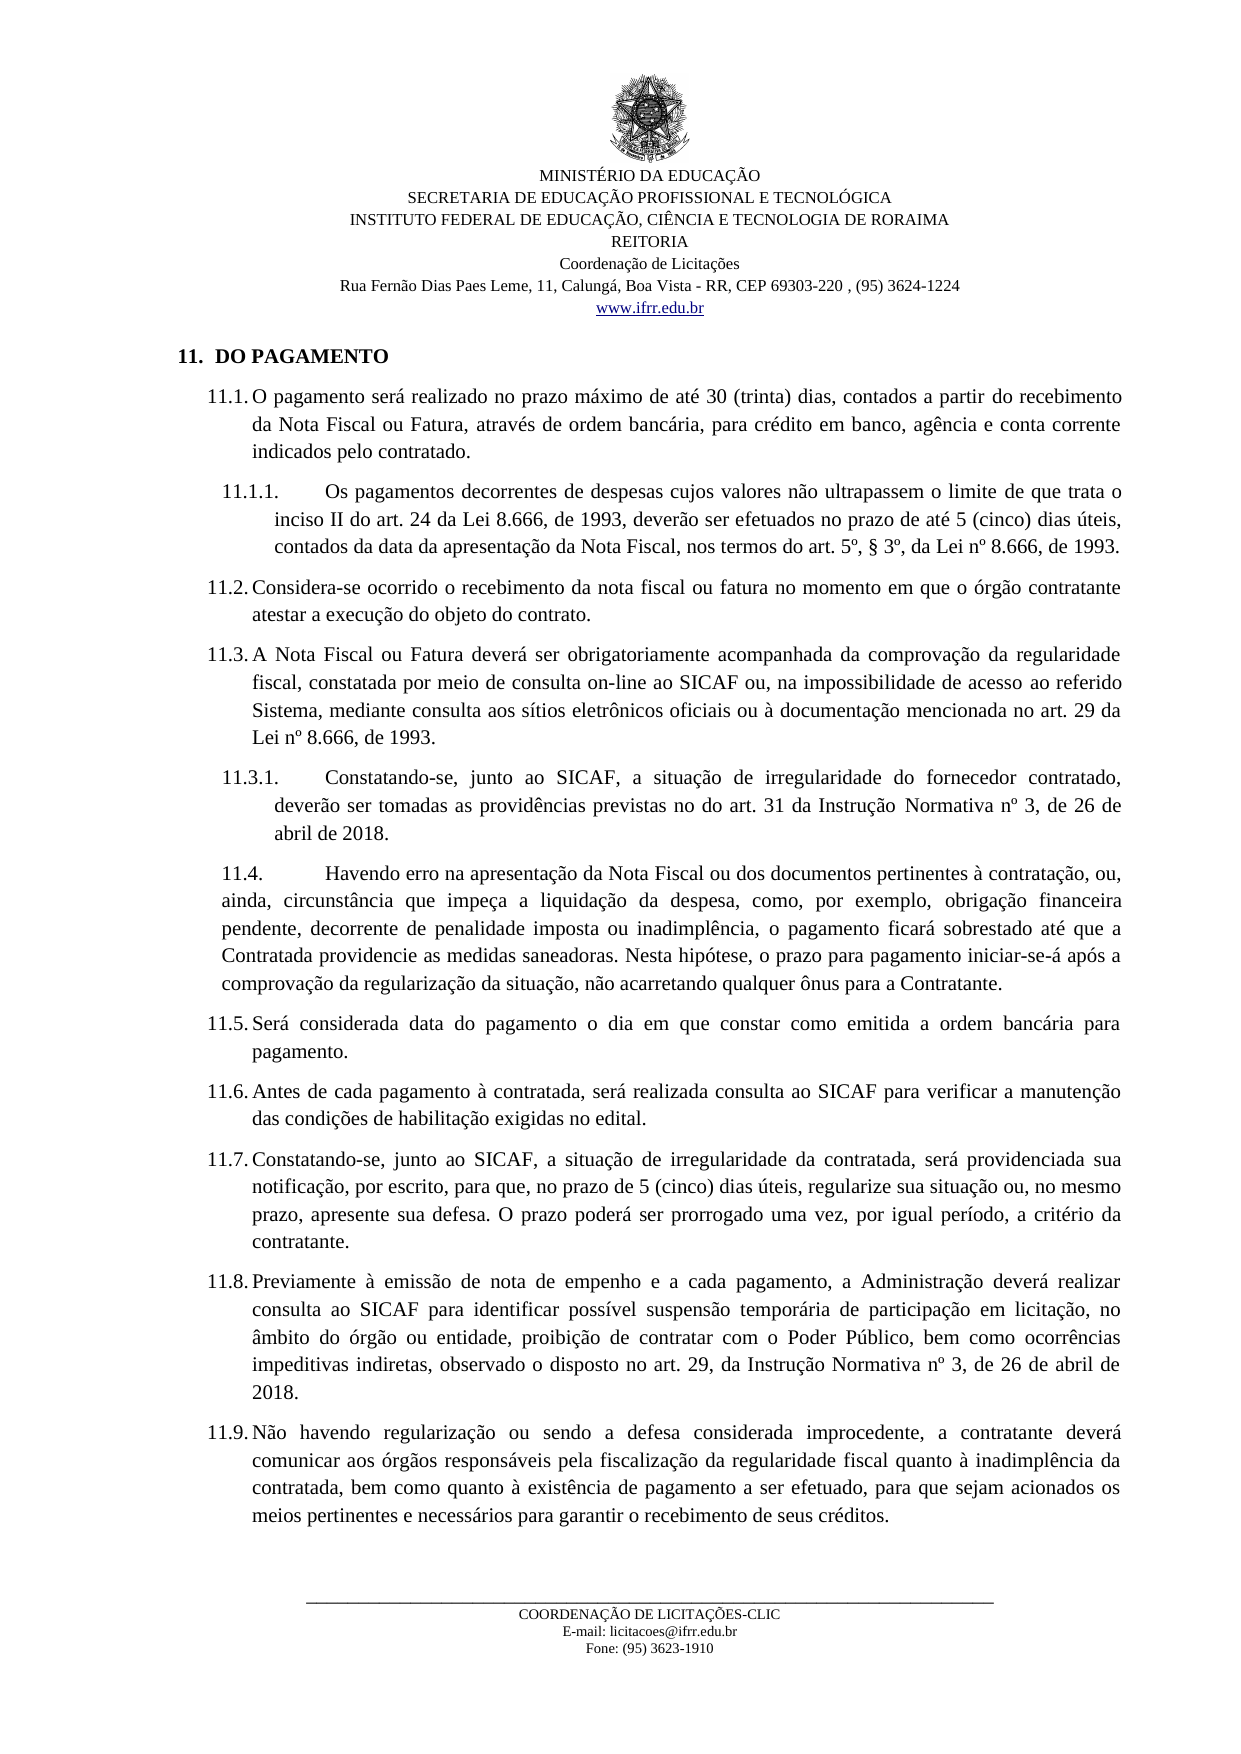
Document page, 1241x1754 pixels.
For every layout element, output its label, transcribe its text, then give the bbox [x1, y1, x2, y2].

text DO PAGAMENTO [177, 344, 1122, 368]
picture [610, 73, 690, 163]
list Havendo erro na apresentação da Nota Fiscal ou dos documentos pertinentes à contratação, ou, ainda, circunstância que impeça a liquidação da despesa, como, por exemplo, obrigação financeira pendente, decorrente de penalidade imposta ou inadimplência, o pagamento ficará sobrestado até que a Contratada providencie as medidas saneadoras. Nesta hipótese, o prazo para pagamento iniciar-se-á após a comprovação da regularização da situação, não acarretando qualquer ônus para a Contratante. [221, 861, 1122, 995]
list Constatando-se, junto ao SICAF, a situação de irregularidade do fornecedor contratado, deverão ser tomadas as providências previstas no do art. 31 da Instrução Normativa nº 3, de 26 de abril de 2018. [222, 765, 1122, 844]
list Previamente à emissão de nota de empenho e a cada pagamento, a Administração deverá realizar consulta ao SICAF para identificar possível suspensão temporária de participação em licitação, no âmbito do órgão ou entidade, proibição de contratar com o Poder Público, bem como ocorrências impeditivas indiretas, observado o disposto no art. 29, da Instrução Normativa nº 3, de 26 de abril de 2018. [207, 1269, 1122, 1404]
list Será considerada data do pagamento o dia em que constar como emitida a ordem bancária para pagamento. [207, 1011, 1122, 1063]
list Os pagamentos decorrentes de despesas cujos valores não ultrapassem o limite de que trata o inciso II do art. 24 da Lei 8.666, de 1993, deverão ser efetuados no prazo de até 5 (cinco) dias úteis, contados da data da apresentação da Nota Fiscal, nos termos do art. 5º, § 3º, da Lei nº 8.666, de 1993. [222, 479, 1122, 558]
list O pagamento será realizado no prazo máximo de até 30 (trinta) dias, contados a partir do recebimento da Nota Fiscal ou Fatura, através de ordem bancária, para crédito em banco, agência e conta corrente indicados pelo contratado. [207, 384, 1122, 463]
list Antes de cada pagamento à contratada, será realizada consulta ao SICAF para verificar a manutenção das condições de habilitação exigidas no edital. [207, 1079, 1122, 1130]
list Constatando-se, junto ao SICAF, a situação de irregularidade da contratada, será providenciada sua notificação, por escrito, para que, no prazo de 5 (cinco) dias úteis, regularize sua situação ou, no mesmo prazo, apresente sua defesa. O prazo poderá ser prorrogado uma vez, por igual período, a critério da contratante. [207, 1146, 1122, 1253]
list Não havendo regularização ou sendo a defesa considerada improcedente, a contratante deverá comunicar aos órgãos responsáveis pela fiscalização da regularidade fiscal quanto à inadimplência da contratada, bem como quanto à existência de pagamento a ser efetuado, para que sejam acionados os meios pertinentes e necessários para garantir o recebimento de seus créditos. [207, 1420, 1122, 1527]
list Considera-se ocorrido o recebimento da nota fiscal ou fatura no momento em que o órgão contratante atestar a execução do objeto do contrato. [207, 574, 1122, 626]
list A Nota Fiscal ou Fatura deverá ser obrigatoriamente acompanhada da comprovação da regularidade fiscal, constatada por meio de consulta on-line ao SICAF ou, na impossibilidade de acesso ao referido Sistema, mediante consulta aos sítios eletrônicos oficiais ou à documentação mencionada no art. 29 da Lei nº 8.666, de 1993. [207, 642, 1122, 749]
